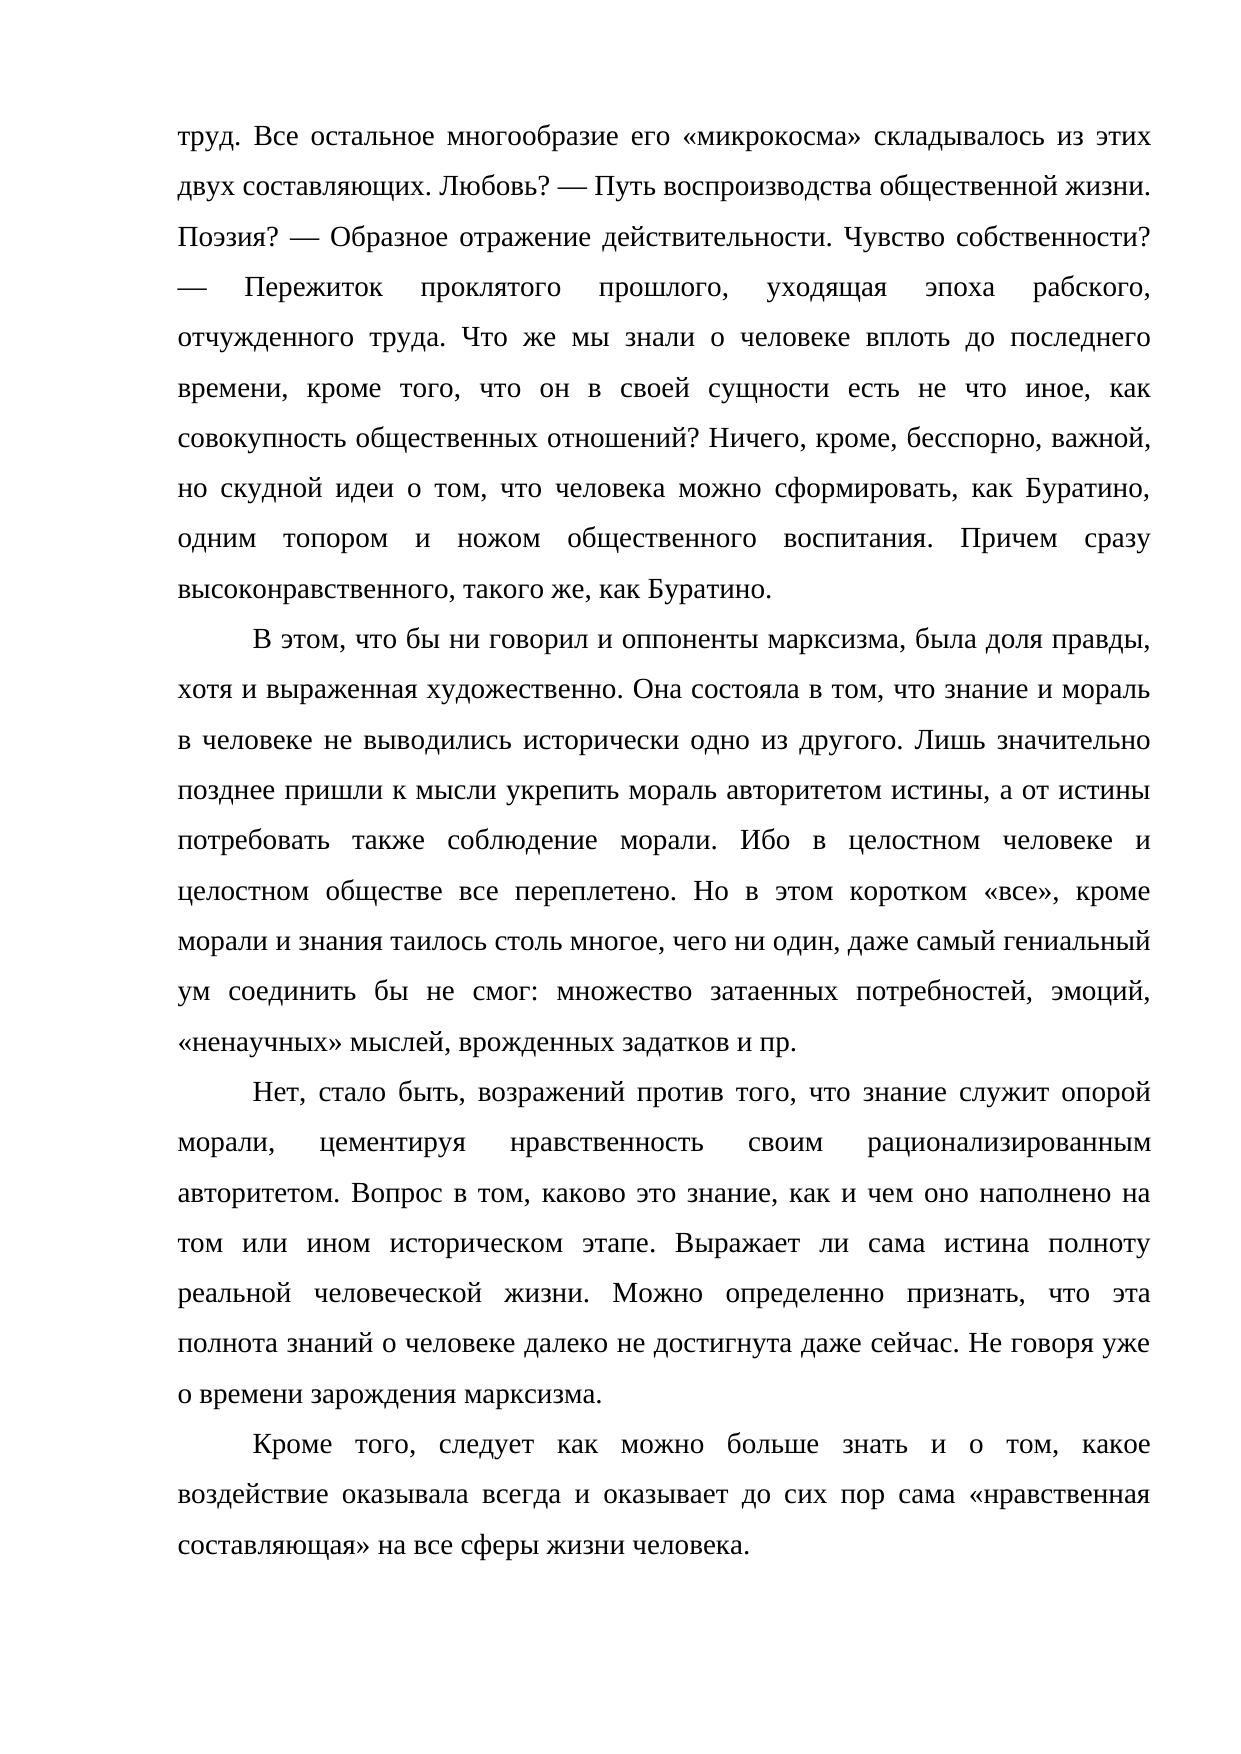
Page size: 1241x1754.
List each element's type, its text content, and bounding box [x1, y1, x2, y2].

text Кроме того, следует как можно больше знать и о том, какое воздействие оказывала всегда и оказывает до сих пор сама «нравственная составляющая» на все сферы жизни человека. [177, 1426, 1152, 1560]
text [177, 118, 1152, 604]
text Нет, стало быть, возражений против того, что знание служит опорой морали, цементируя нравственность своим рационализированным авторитетом. Вопрос в том, каково это знание, как и чем оно наполнено на том или ином историческом этапе. Выражает ли сама истина полноту реальной человеческой жизни. Можно определенно признать, что эта полнота знаний о человеке далеко не достигнута даже сейчас. Не говоря уже о времени зарождения марксизма. [177, 1074, 1152, 1409]
text В этом, что бы ни говорил и оппоненты марксизма, была доля правды, хотя и выраженная художественно. Она состояла в том, что знание и мораль в человеке не выводились исторически одно из другого. Лишь значительно позднее пришли к мысли укрепить мораль авторитетом истины, а от истины потребовать также соблюдение морали. Ибо в целостном человеке и целостном обществе все переплетено. Но в этом коротком «все», кроме морали и знания таилось столь многое, чего ни один, даже самый гениальный ум соединить бы не смог: множество затаенных потребностей, эмоций, «ненаучных» мыслей, врожденных задатков и пр. [177, 621, 1152, 1057]
